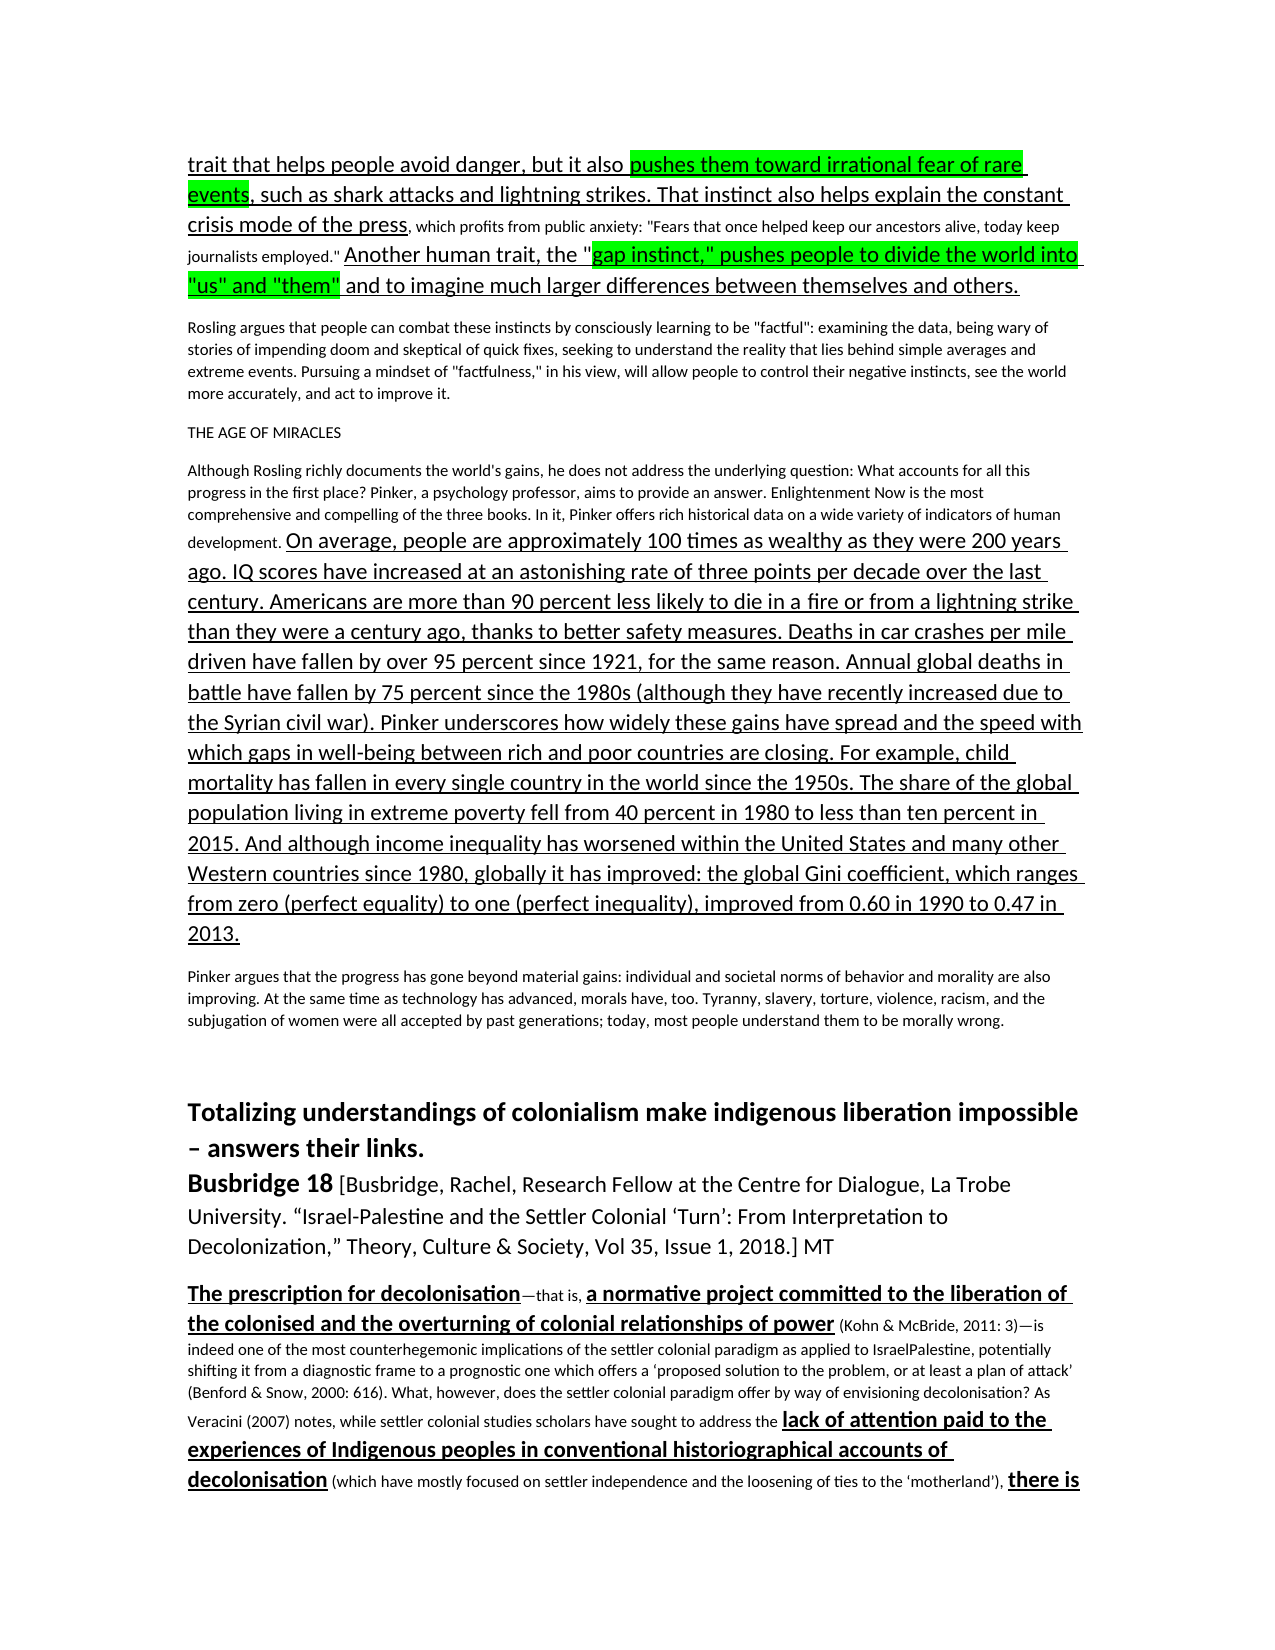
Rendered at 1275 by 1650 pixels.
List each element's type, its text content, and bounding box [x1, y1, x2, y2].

subtitle Totalizing understandings of colonialism make indigenous liberation impossible – answers their links. [187, 1095, 1087, 1164]
text Busbridge 18 [Busbridge, Rachel, Research Fellow at the Centre for Dialogue, La Trobe University. “Israel-Palestine and the Settler Colonial ‘Turn’: From Interpretation to Decolonization,” Theory, Culture & Society, Vol 35, Issue 1, 2018.] MT [187, 1167, 1087, 1260]
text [187, 1279, 1087, 1493]
text THE AGE OF MIRACLES [187, 422, 1087, 442]
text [187, 150, 1087, 299]
text Although Rosling richly documents the world's gains, he does not address the underlying question: What accounts for all this progress in the first place? Pinker, a psychology professor, aims to provide an answer. Enlightenment Now is the most comprehensive and compelling of the three books. In it, Pinker offers rich historical data on a wide variety of indicators of human development. On average, people are approximately 100 times as wealthy as they were 200 years ago. IQ scores have increased at an astonishing rate of three points per decade over the last century. Americans are more than 90 percent less likely to die in a fire or from a lightning strike than they were a century ago, thanks to better safety measures. Deaths in car crashes per mile driven have fallen by over 95 percent since 1921, for the same reason. Annual global deaths in battle have fallen by 75 percent since the 1980s (although they have recently increased due to the Syrian civil war). Pinker underscores how widely these gains have spread and the speed with which gaps in well-being between rich and poor countries are closing. For example, child mortality has fallen in every single country in the world since the 1950s. The share of the global population living in extreme poverty fell from 40 percent in 1980 to less than ten percent in 2015. And although income inequality has worsened within the United States and many other Western countries since 1980, globally it has improved: the global Gini coefficient, which ranges from zero (perfect equality) to one (perfect inequality), improved from 0.60 in 1990 to 0.47 in 2013. [187, 460, 1087, 947]
text Rosling argues that people can combat these instincts by consciously learning to be "factful": examining the data, being wary of stories of impending doom and skeptical of quick fixes, seeking to understand the reality that lies behind simple averages and extreme events. Pursuing a mindset of "factfulness," in his view, will allow people to control their negative instincts, see the world more accurately, and act to improve it. [187, 318, 1087, 404]
text Pinker argues that the progress has gone beyond material gains: individual and societal norms of behavior and morality are also improving. At the same time as technology has advanced, morals have, too. Tyranny, slavery, torture, violence, racism, and the subjugation of women were all accepted by past generations; today, most people understand them to be morally wrong. [187, 966, 1087, 1030]
